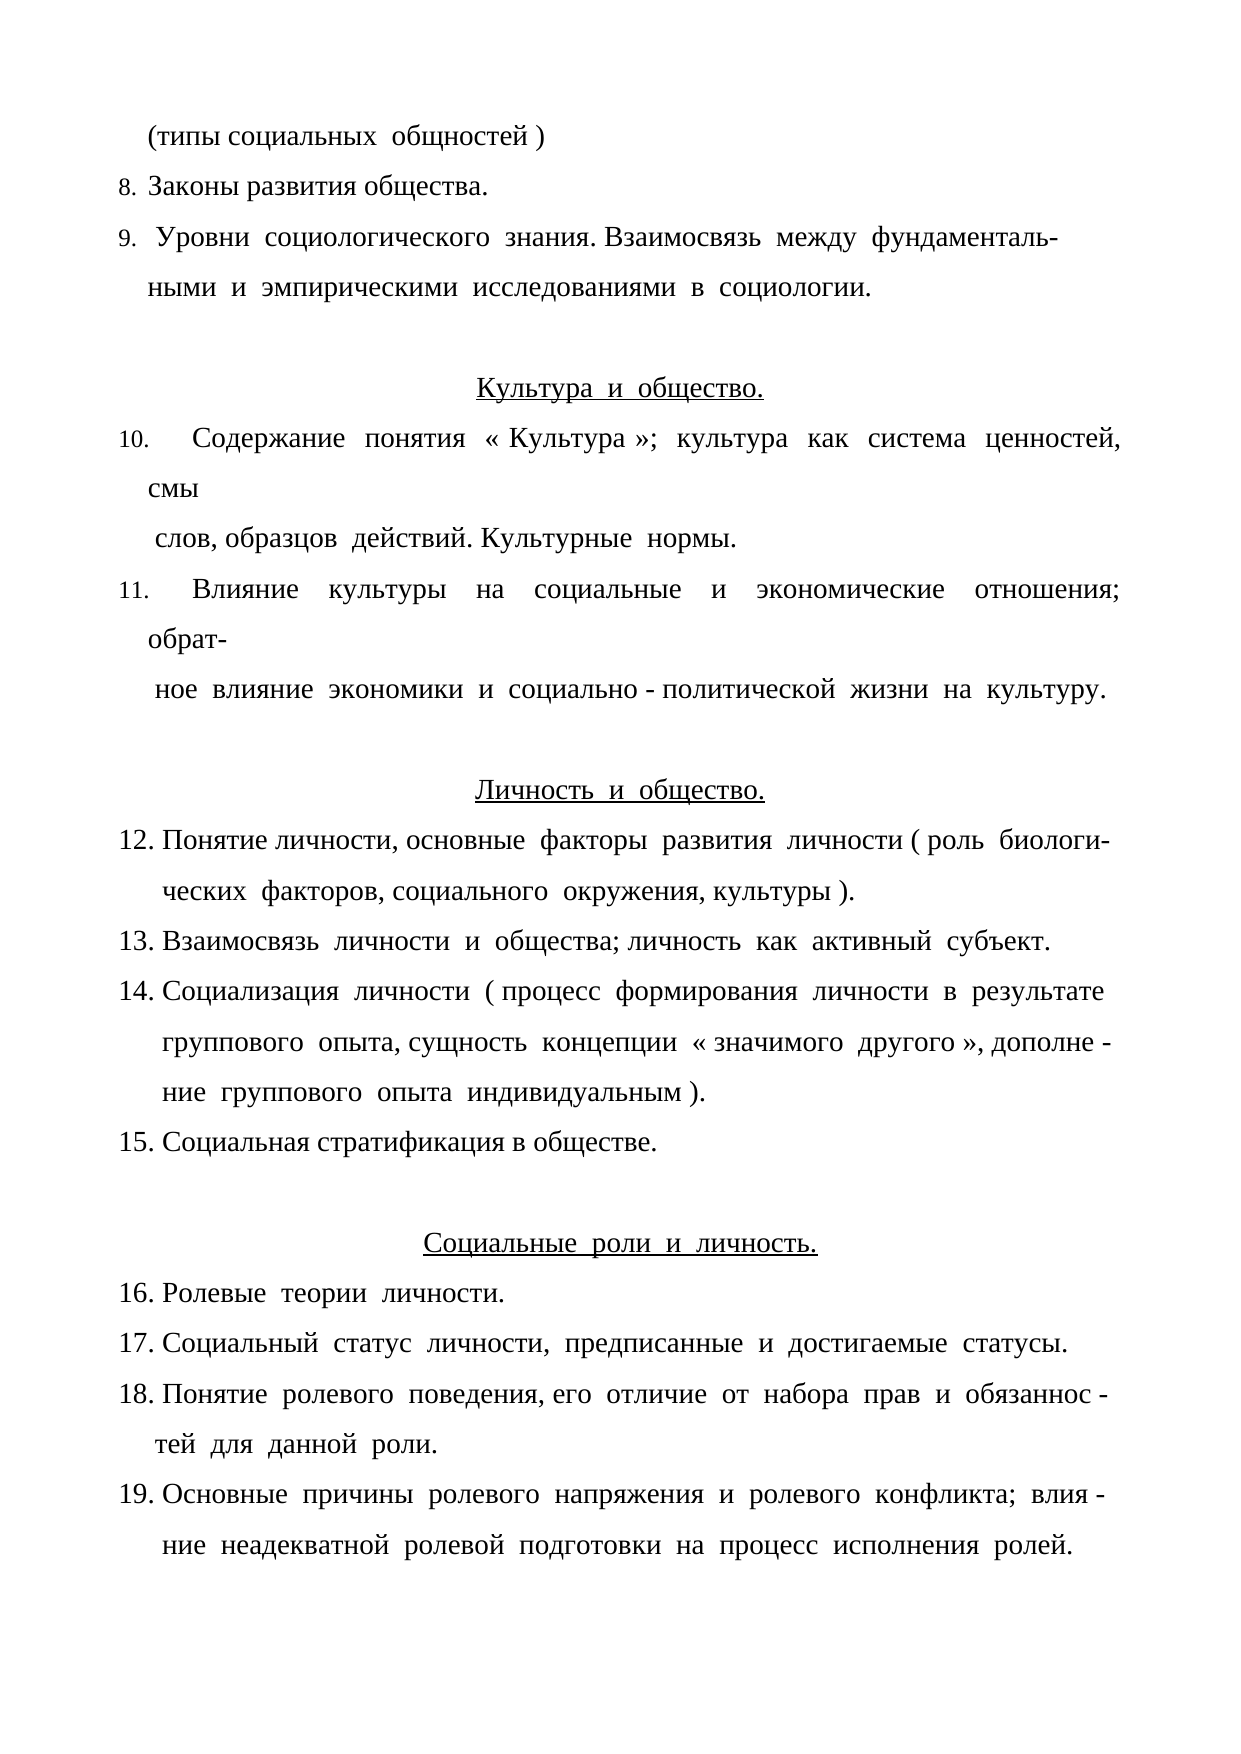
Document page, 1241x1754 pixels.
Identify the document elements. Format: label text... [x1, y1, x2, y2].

text (типы социальных общностей ) [118, 118, 1122, 152]
list Влияние культуры на социальные и экономические отношения; обрат- [118, 571, 1122, 655]
text 12. Понятие личности, основные факторы развития личности ( роль биологи- [118, 822, 1122, 856]
text 19. Основные причины ролевого напряжения и ролевого конфликта; влия - [118, 1477, 1122, 1510]
list Законы развития общества. [118, 168, 1122, 202]
text ческих факторов, социального окружения, культуры ). [118, 873, 1122, 906]
text слов, образцов действий. Культурные нормы. [118, 521, 1122, 554]
text 14. Социализация личности ( процесс формирования личности в результате [118, 973, 1122, 1007]
text 15. Социальная стратификация в обществе. [118, 1124, 1122, 1158]
text ными и эмпирическими исследованиями в социологии. [118, 269, 1122, 303]
list Содержание понятия « Культура »; культура как система ценностей, смы [118, 420, 1122, 504]
text Культура и общество. [118, 370, 1122, 403]
text Социальные роли и личность. [118, 1225, 1122, 1258]
text тей для данной роли. [118, 1426, 1122, 1460]
text 17. Социальный статус личности, предписанные и достигаемые статусы. [118, 1326, 1122, 1359]
text группового опыта, сущность концепции « значимого другого », дополне - [118, 1024, 1122, 1057]
text 13. Взаимосвязь личности и общества; личность как активный субъект. [118, 923, 1122, 957]
text 18. Понятие ролевого поведения, его отличие от набора прав и обязаннос - [118, 1376, 1122, 1409]
text ние неадекватной ролевой подготовки на процесс исполнения ролей. [118, 1527, 1122, 1560]
text 16. Ролевые теории личности. [118, 1275, 1122, 1309]
text ние группового опыта индивидуальным ). [118, 1074, 1122, 1108]
text ное влияние экономики и социально - политической жизни на культуру. [118, 672, 1122, 705]
list Уровни социологического знания. Взаимосвязь между фундаменталь- [118, 219, 1122, 252]
text Личность и общество. [118, 772, 1122, 806]
